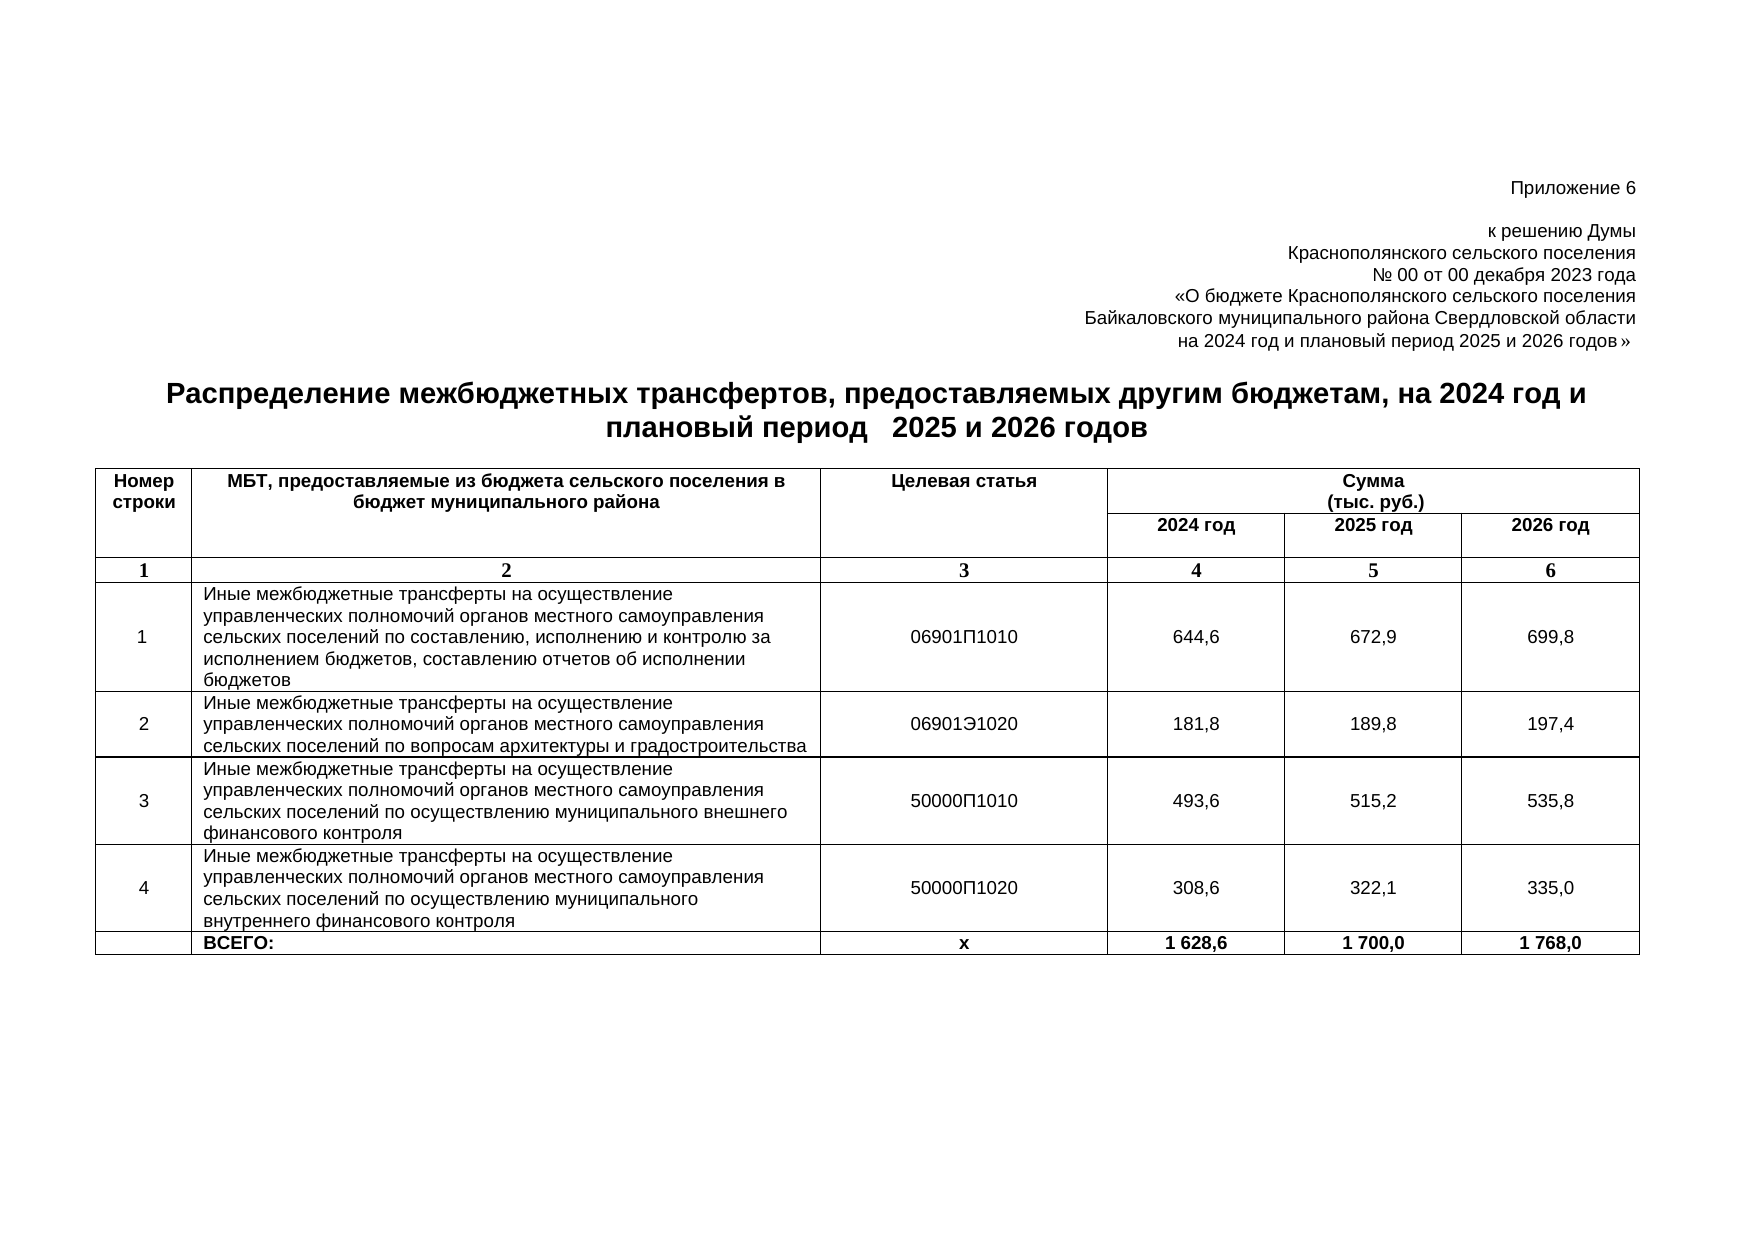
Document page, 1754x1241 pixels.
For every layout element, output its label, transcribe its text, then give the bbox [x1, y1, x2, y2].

table_cell 1 [96, 558, 191, 582]
table_cell 3 [821, 558, 1107, 582]
table_cell [96, 932, 191, 953]
text Приложение 6 [118, 177, 1636, 199]
table_cell 2026 год [1462, 514, 1639, 557]
table_cell 3 [96, 758, 191, 844]
table_cell 50000П1010 [821, 758, 1107, 844]
table_cell 189,8 [1285, 692, 1461, 756]
table_cell 322,1 [1285, 845, 1461, 931]
table_cell Иные межбюджетные трансферты на осуществление управленческих полномочий органов местного самоуправления сельских поселений по осуществлению муниципального внутреннего финансового контроля [192, 845, 820, 931]
table_cell 308,6 [1108, 845, 1284, 931]
table_cell 181,8 [1108, 692, 1284, 756]
table_cell 699,8 [1462, 583, 1639, 691]
text Распределение межбюджетных трансфертов, предоставляемых другим бюджетам, на 2024 год и плановый период 2025 и 2026 годов [118, 376, 1636, 443]
table_cell Иные межбюджетные трансферты на осуществление управленческих полномочий органов местного самоуправления сельских поселений по вопросам архитектуры и градостроительства [192, 692, 820, 756]
text на 2024 год и плановый период 2025 и 2026 годов» [118, 328, 1636, 352]
table_cell 2025 год [1285, 514, 1461, 557]
table_cell 2024 год [1108, 514, 1284, 557]
table_cell 535,8 [1462, 758, 1639, 844]
table_cell 672,9 [1285, 583, 1461, 691]
table_cell 1 628,6 [1108, 932, 1284, 953]
text Байкаловского муниципального района Свердловской области [118, 307, 1636, 328]
text к решению Думы [118, 220, 1636, 242]
table_header Номер строки [96, 469, 191, 557]
table_cell 2 [96, 692, 191, 756]
table_cell 515,2 [1285, 758, 1461, 844]
table_header Сумма (тыс. руб.) [1108, 469, 1639, 512]
table_cell Иные межбюджетные трансферты на осуществление управленческих полномочий органов местного самоуправления сельских поселений по составлению, исполнению и контролю за исполнением бюджетов, составлению отчетов об исполнении бюджетов [192, 583, 820, 691]
table_cell 1 768,0 [1462, 932, 1639, 953]
table_cell 644,6 [1108, 583, 1284, 691]
table_cell ВСЕГО: [192, 932, 820, 953]
table_cell 1 700,0 [1285, 932, 1461, 953]
table_cell 4 [1108, 558, 1284, 582]
text № 00 от 00 декабря 2023 года [118, 263, 1636, 285]
table_cell 335,0 [1462, 845, 1639, 931]
text «О бюджете Краснополянского сельского поселения [118, 285, 1636, 307]
text Краснополянского сельского поселения [118, 242, 1636, 263]
table_cell х [821, 932, 1107, 953]
table_cell 50000П1020 [821, 845, 1107, 931]
table_cell 4 [96, 845, 191, 931]
table_header Целевая статья [821, 469, 1107, 557]
table_cell 06901П1010 [821, 583, 1107, 691]
table_cell Иные межбюджетные трансферты на осуществление управленческих полномочий органов местного самоуправления сельских поселений по осуществлению муниципального внешнего финансового контроля [192, 758, 820, 844]
table_cell 2 [192, 558, 820, 582]
table_cell 197,4 [1462, 692, 1639, 756]
table_cell 493,6 [1108, 758, 1284, 844]
table_header МБТ, предоставляемые из бюджета сельского поселения в бюджет муниципального района [192, 469, 820, 557]
table_cell 6 [1462, 558, 1639, 582]
table_cell 1 [96, 583, 191, 691]
table_cell 5 [1285, 558, 1461, 582]
table_cell 06901Э1020 [821, 692, 1107, 756]
